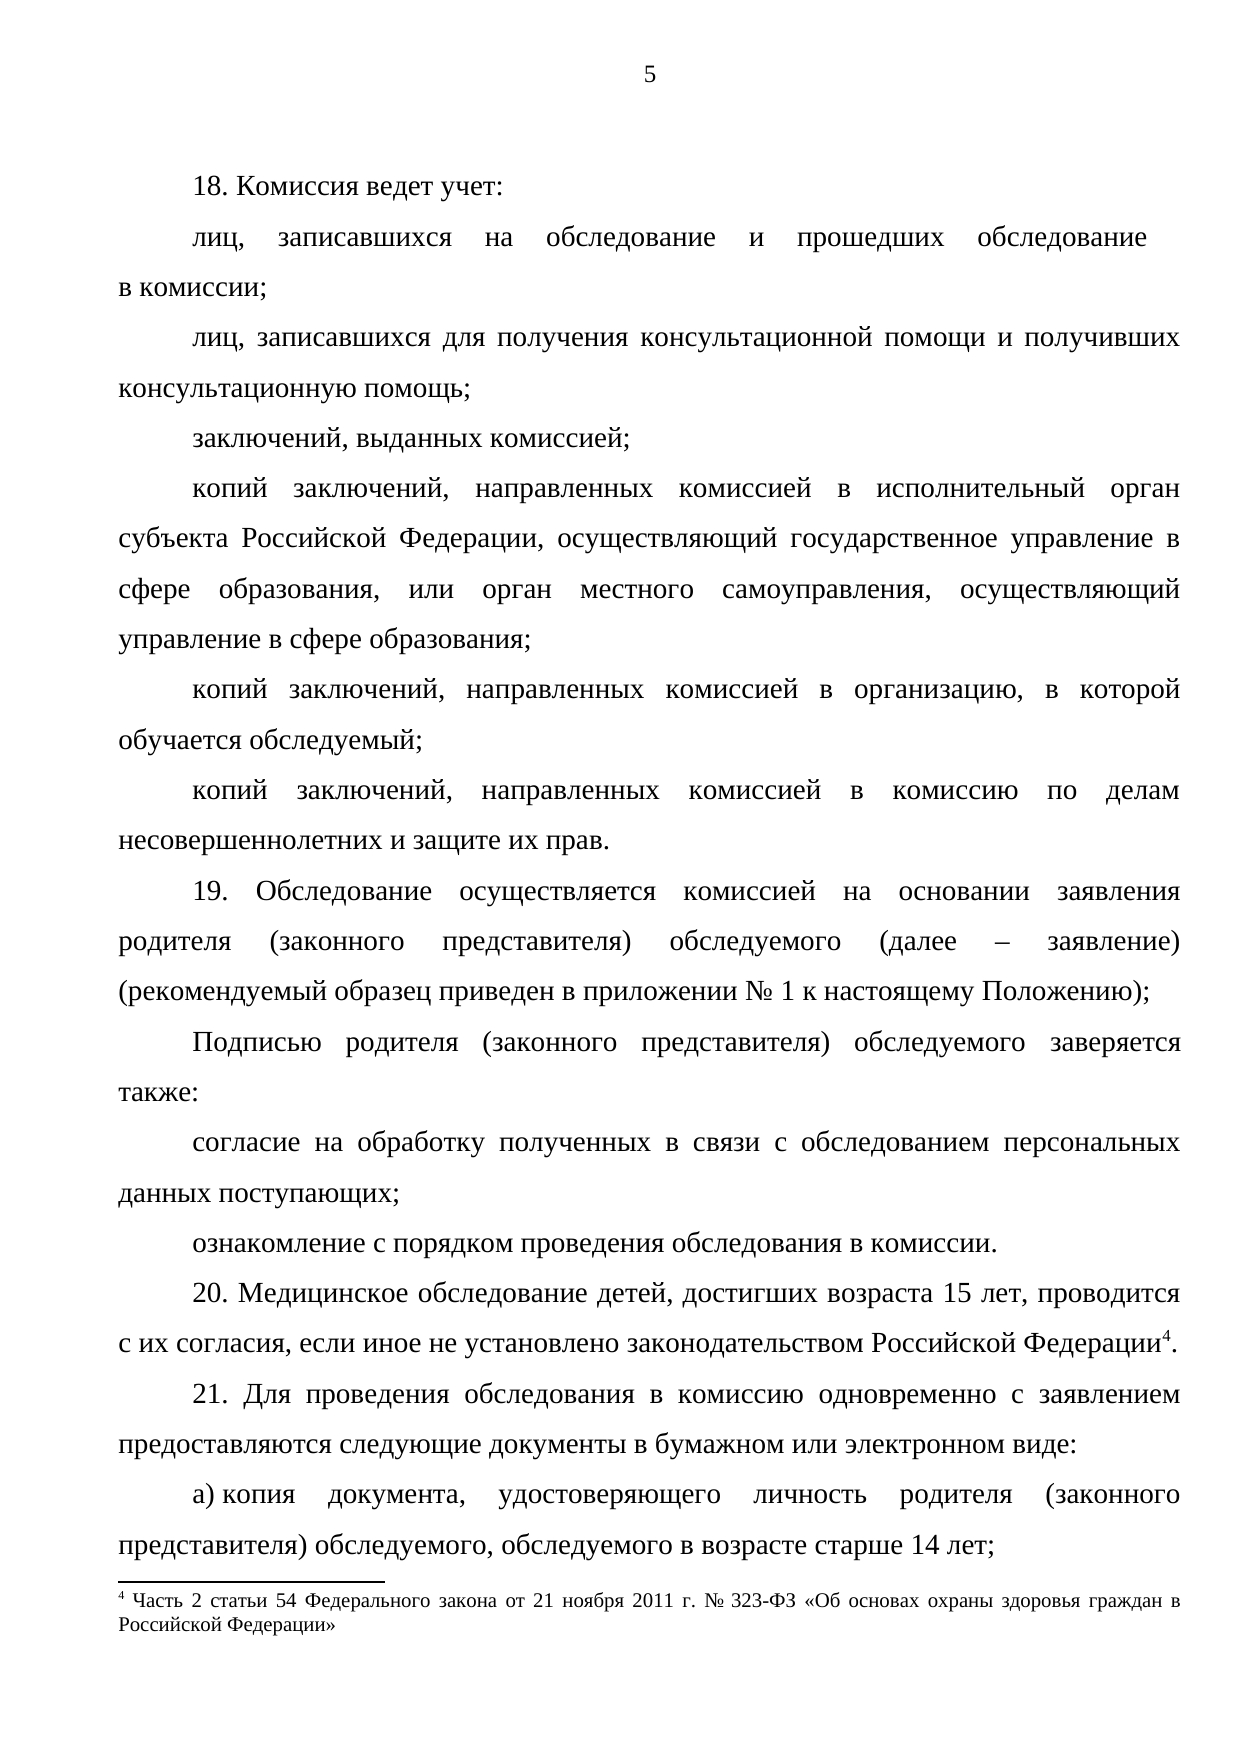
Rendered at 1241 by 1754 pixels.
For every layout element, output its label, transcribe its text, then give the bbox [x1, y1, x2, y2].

text а) копия документа, удостоверяющего личность родителя (законного представителя) обследуемого, обследуемого в возрасте старше 14 лет; [118, 1477, 1181, 1560]
text 20. Медицинское обследование детей, достигших возраста 15 лет, проводится с их согласия, если иное не установлено законодательством Российской Федерации. [118, 1275, 1181, 1359]
text 21. Для проведения обследования в комиссию одновременно с заявлением предоставляются следующие документы в бумажном или электронном виде: [118, 1376, 1181, 1460]
text заключений, выданных комиссией; [118, 420, 1181, 453]
text ознакомление с порядком проведения обследования в комиссии. [118, 1225, 1181, 1258]
text копий заключений, направленных комиссией в исполнительный орган субъекта Российской Федерации, осуществляющий государственное управление в сфере образования, или орган местного самоуправления, осуществляющий управление в сфере образования; [118, 470, 1181, 655]
text Подписью родителя (законного представителя) обследуемого заверяется также: [118, 1024, 1181, 1108]
text 18. Комиссия ведет учет: [118, 168, 1181, 202]
text лиц, записавшихся для получения консультационной помощи и получивших консультационную помощь; [118, 319, 1181, 403]
text 19. Обследование осуществляется комиссией на основании заявления родителя (законного представителя) обследуемого (далее – заявление) (рекомендуемый образец приведен в приложении № 1 к настоящему Положению); [118, 873, 1181, 1007]
text согласие на обработку полученных в связи с обследованием персональных данных поступающих; [118, 1124, 1181, 1208]
text копий заключений, направленных комиссией в организацию, в которой обучается обследуемый; [118, 672, 1181, 755]
text лиц, записавшихся на обследование и прошедших обследование в комиссии; [118, 219, 1181, 303]
text копий заключений, направленных комиссией в комиссию по делам несовершеннолетних и защите их прав. [118, 772, 1181, 856]
